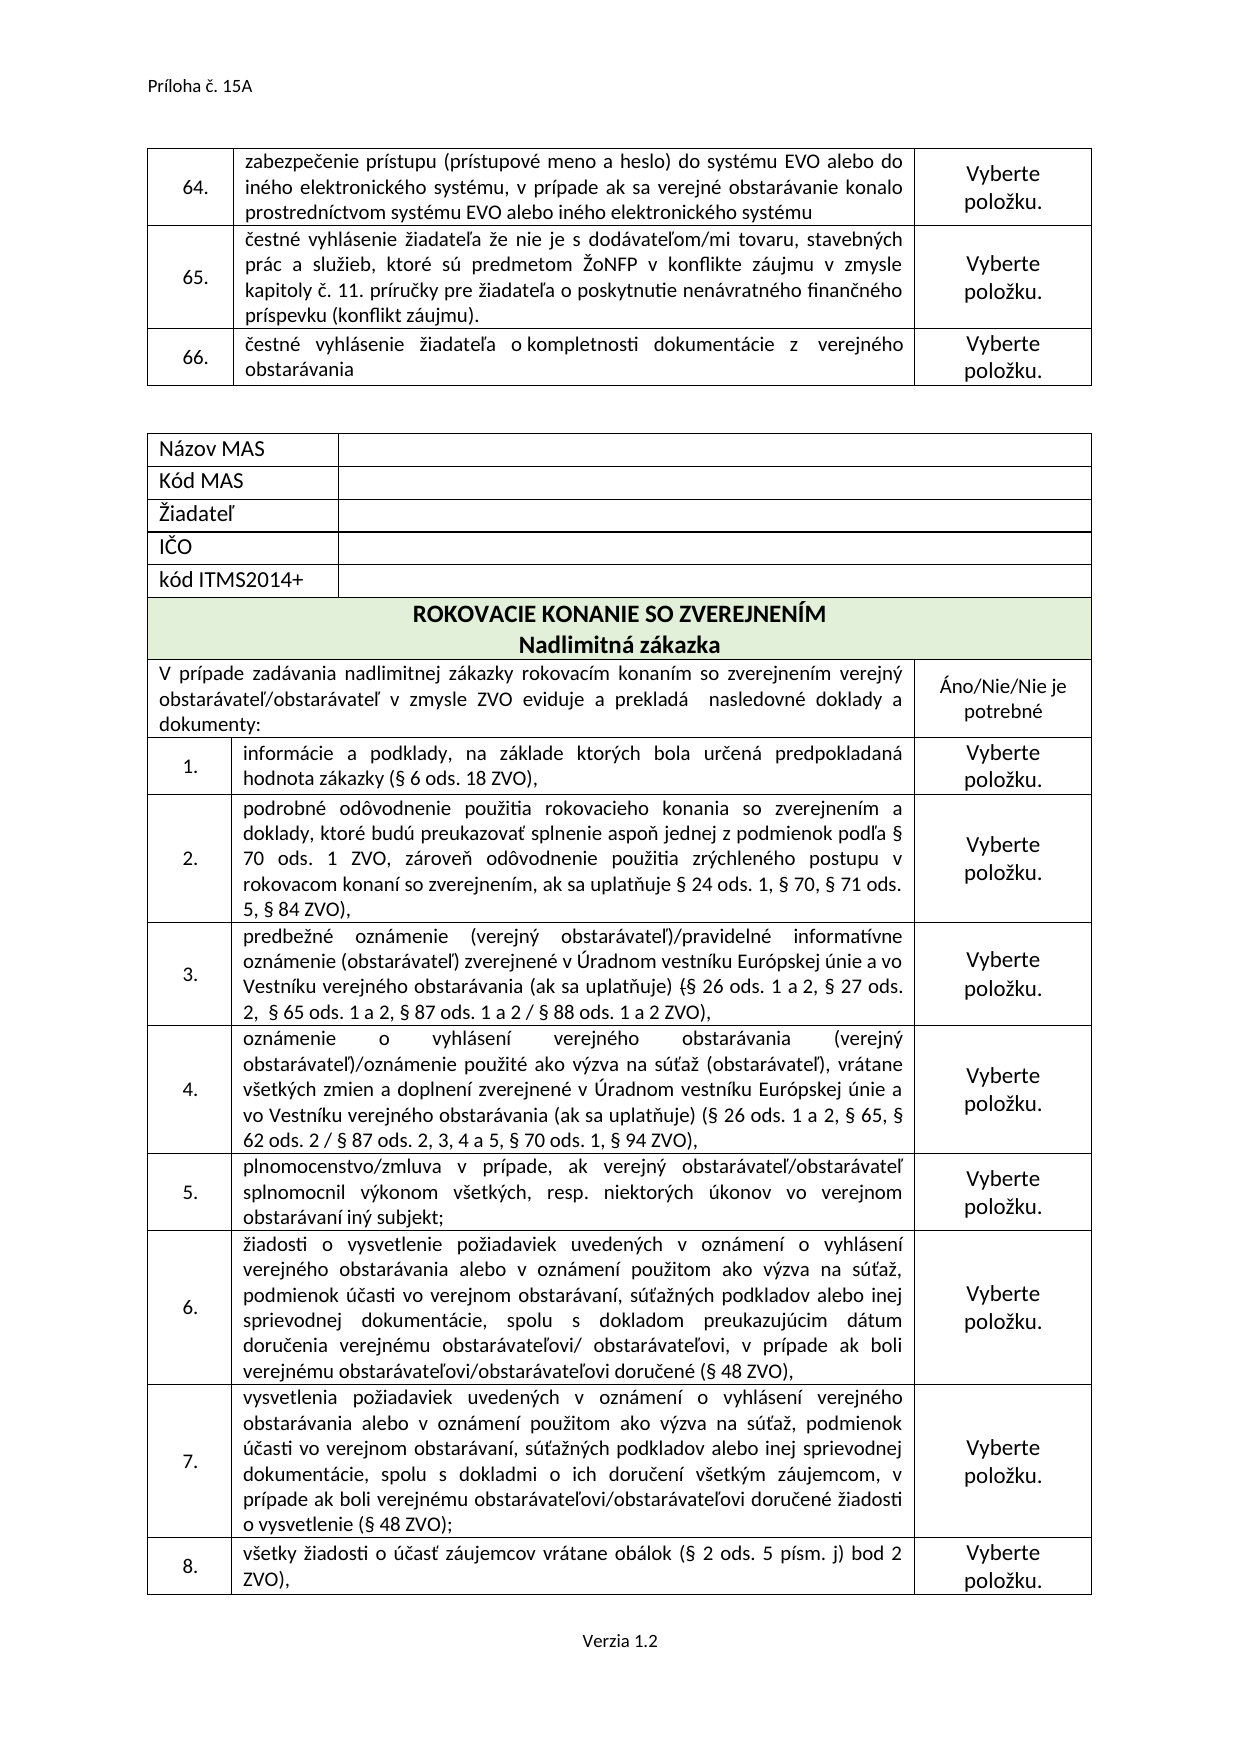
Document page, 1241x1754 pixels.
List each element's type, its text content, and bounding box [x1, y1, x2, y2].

table_cell Žiadateľ [148, 500, 338, 531]
table_cell [148, 149, 233, 225]
table_cell [148, 738, 231, 794]
table_cell [339, 467, 1091, 498]
table_cell [148, 1026, 231, 1153]
table_cell podrobné odôvodnenie použitia rokovacieho konania so zverejnením a doklady, ktoré budú preukazovať splnenie aspoň jednej z podmienok podľa § 70 ods. 1 ZVO, zároveň odôvodnenie použitia zrýchleného postupu v rokovacom konaní so zverejnením, ak sa uplatňuje § 24 ods. 1, § 70, § 71 ods. 5, § 84 ZVO), [232, 795, 914, 922]
table_cell [148, 1538, 231, 1594]
table_cell [339, 565, 1091, 597]
table_cell Kód MAS [148, 467, 338, 498]
table_cell zabezpečenie prístupu (prístupové meno a heslo) do systému EVO alebo do iného elektronického systému, v prípade ak sa verejné obstarávanie konalo prostredníctvom systému EVO alebo iného elektronického systému [234, 149, 914, 225]
table_cell informácie a podklady, na základe ktorých bola určená predpokladaná hodnota zákazky (§ 6 ods. 18 ZVO), [232, 738, 914, 794]
table_cell [148, 226, 233, 328]
table_header [339, 434, 1091, 466]
table_cell ROKOVACIE KONANIE SO ZVEREJNENÍM Nadlimitná zákazka [148, 598, 1091, 659]
table_cell oznámenie o vyhlásení verejného obstarávania (verejný obstarávateľ)/oznámenie použité ako výzva na súťaž (obstarávateľ), vrátane všetkých zmien a doplnení zverejnené v Úradnom vestníku Európskej únie a vo Vestníku verejného obstarávania (ak sa uplatňuje) (§ 26 ods. 1 a 2, § 65, § 62 ods. 2 / § 87 ods. 2, 3, 4 a 5, § 70 ods. 1, § 94 ZVO), [232, 1026, 914, 1153]
table_cell čestné vyhlásenie žiadateľa že nie je s dodávateľom/mi tovaru, stavebných prác a služieb, ktoré sú predmetom ŽoNFP v konflikte záujmu v zmysle kapitoly č. 11. príručky pre žiadateľa o poskytnutie nenávratného finančného príspevku (konflikt záujmu). [234, 226, 914, 328]
table_cell plnomocenstvo/zmluva v prípade, ak verejný obstarávateľ/obstarávateľ splnomocnil výkonom všetkých, resp. niektorých úkonov vo verejnom obstarávaní iný subjekt; [232, 1154, 914, 1230]
table_cell [339, 533, 1091, 564]
table_cell všetky žiadosti o účasť záujemcov vrátane obálok (§ 2 ods. 5 písm. j) bod 2 ZVO), [232, 1538, 914, 1594]
table_header Názov MAS [148, 434, 338, 466]
table_cell V prípade zadávania nadlimitnej zákazky rokovacím konaním so zverejnením verejný obstarávateľ/obstarávateľ v zmysle ZVO eviduje a prekladá nasledovné doklady a dokumenty: [148, 660, 914, 737]
table_cell [148, 1154, 231, 1230]
table_cell [148, 1385, 231, 1537]
table_cell vysvetlenia požiadaviek uvedených v oznámení o vyhlásení verejného obstarávania alebo v oznámení použitom ako výzva na súťaž, podmienok účasti vo verejnom obstarávaní, súťažných podkladov alebo inej sprievodnej dokumentácie, spolu s dokladmi o ich doručení všetkým záujemcom, v prípade ak boli verejnému obstarávateľovi/obstarávateľovi doručené žiadosti o vysvetlenie (§ 48 ZVO); [232, 1385, 914, 1537]
table_cell [339, 500, 1091, 531]
table_cell žiadosti o vysvetlenie požiadaviek uvedených v oznámení o vyhlásení verejného obstarávania alebo v oznámení použitom ako výzva na súťaž, podmienok účasti vo verejnom obstarávaní, súťažných podkladov alebo inej sprievodnej dokumentácie, spolu s dokladom preukazujúcim dátum doručenia verejnému obstarávateľovi/ obstarávateľovi, v prípade ak boli verejnému obstarávateľovi/obstarávateľovi doručené (§ 48 ZVO), [232, 1231, 914, 1383]
table_cell IČO [148, 533, 338, 564]
table_cell [148, 1231, 231, 1383]
table_cell predbežné oznámenie (verejný obstarávateľ)/pravidelné informatívne oznámenie (obstarávateľ) zverejnené v Úradnom vestníku Európskej únie a vo Vestníku verejného obstarávania (ak sa uplatňuje) (§ 26 ods. 1 a 2, § 27 ods. 2, § 65 ods. 1 a 2, § 87 ods. 1 a 2 / § 88 ods. 1 a 2 ZVO), [232, 923, 914, 1024]
table_cell [148, 923, 231, 1024]
table_cell Áno/Nie/Nie je potrebné [915, 660, 1091, 737]
table_cell [148, 795, 231, 922]
table_cell čestné vyhlásenie žiadateľa o kompletnosti dokumentácie z verejného obstarávania [234, 329, 914, 385]
table_cell kód ITMS2014+ [148, 565, 338, 597]
table_cell [148, 329, 233, 385]
